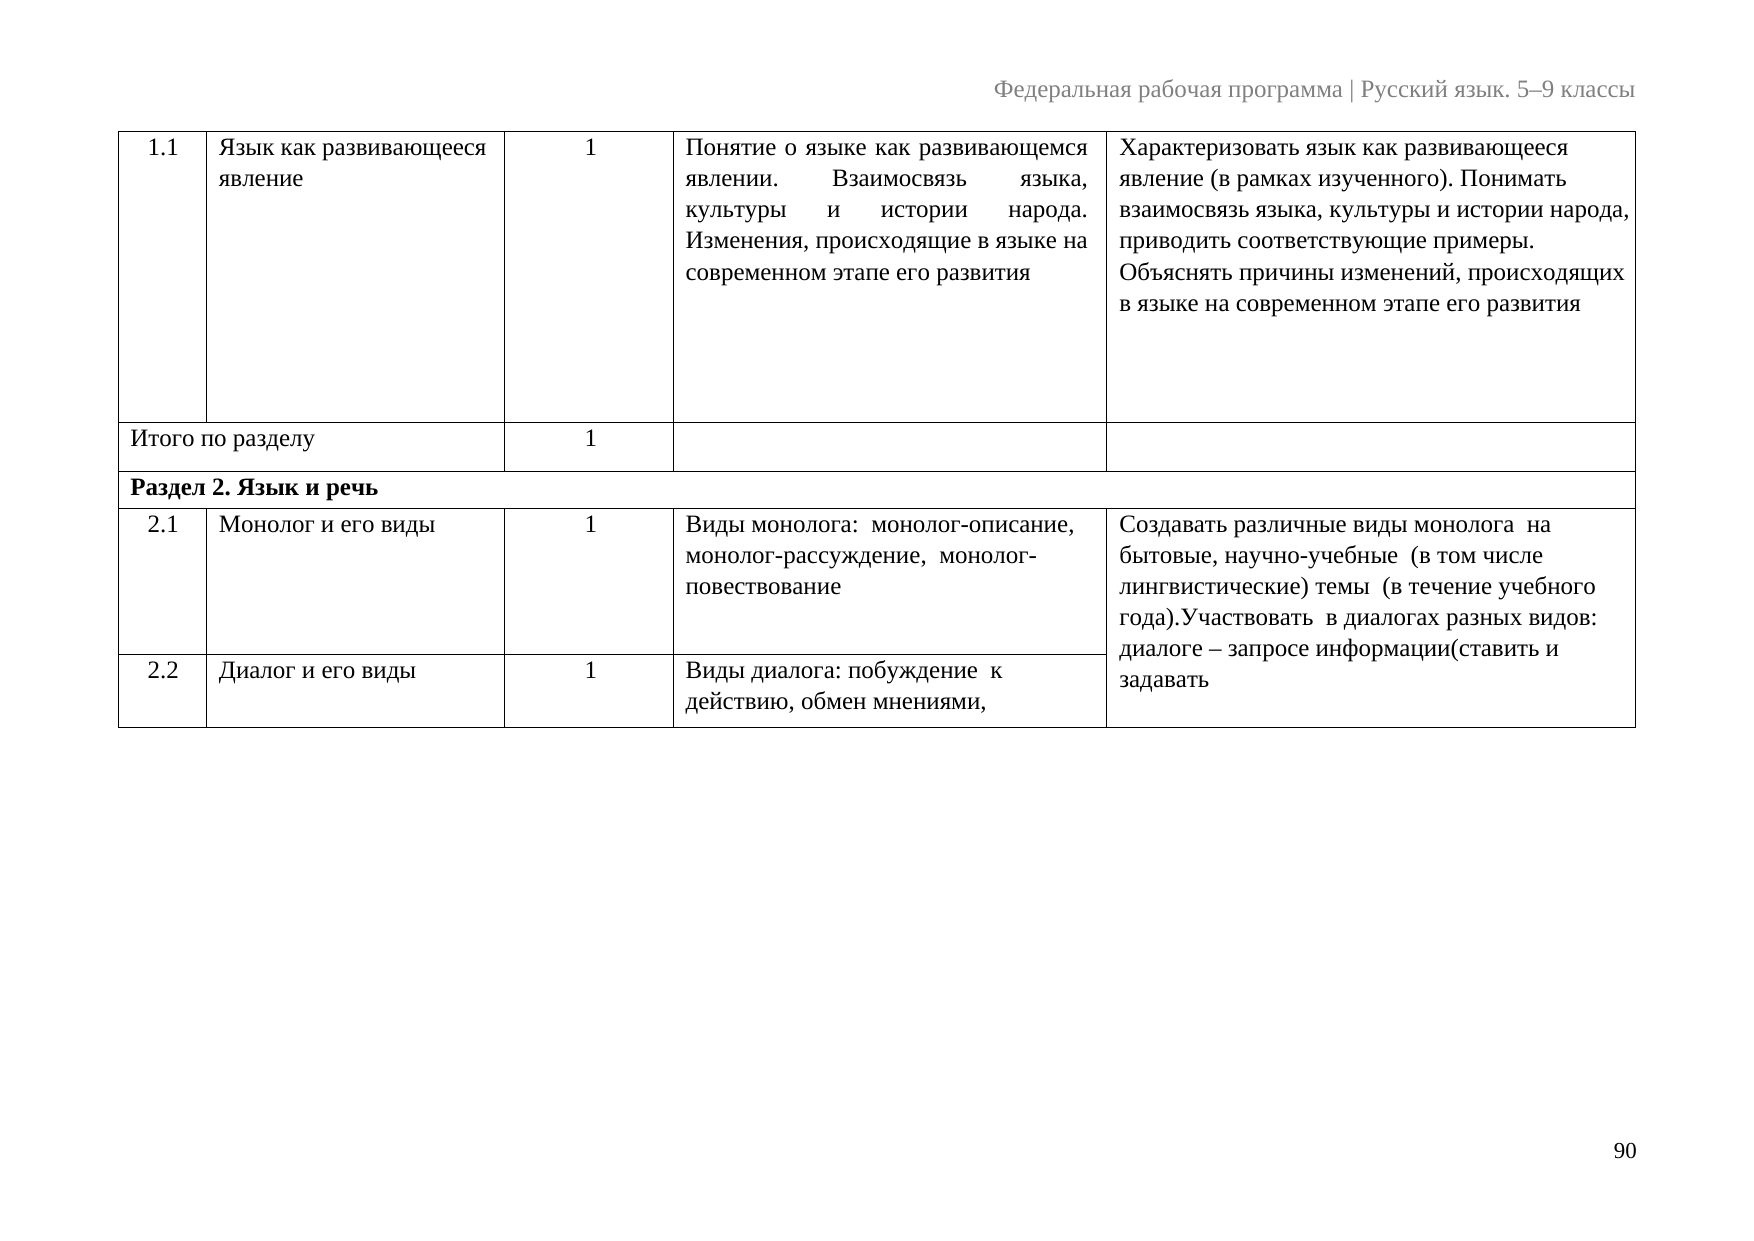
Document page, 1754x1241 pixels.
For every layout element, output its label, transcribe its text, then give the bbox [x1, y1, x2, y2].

table_cell 2.2 [119, 655, 206, 727]
table_cell Раздел 2. Язык и речь [119, 472, 1635, 508]
table_cell 1 [505, 132, 673, 422]
table_cell Диалог и его виды [207, 655, 504, 727]
table_cell Итого по разделу [119, 423, 504, 471]
table_cell [674, 423, 1106, 471]
table_cell Характеризовать язык как развивающееся явление (в рамках изученного). Понимать взаимосвязь языка, культуры и истории народа, приводить соответствующие примеры. Объяснять причины изменений, происходящих в языке на современном этапе его развития [1107, 132, 1635, 422]
table_cell [1107, 423, 1635, 471]
table_cell Понятие о языке как развивающемся явлении. Взаимосвязь языка, культуры и истории народа. Изменения, происходящие в языке на современном этапе его развития [674, 132, 1106, 422]
table_cell Виды диалога: побуждение к действию, обмен мнениями, [674, 655, 1106, 727]
table_cell 1 [505, 655, 673, 727]
table_cell Язык как развивающееся явление [207, 132, 504, 422]
table_cell Создавать различные виды монолога на бытовые, научно-учебные (в том числе лингвистические) темы (в течение учебного года).Участвовать в диалогах разных видов: диалоге – запросе информации(ставить и задавать [1107, 509, 1635, 727]
table_cell Виды монолога: монолог-описание, монолог-рассуждение, монолог-повествование [674, 509, 1106, 654]
table_cell 1 [505, 509, 673, 654]
table_cell Монолог и его виды [207, 509, 504, 654]
table_cell 1.1 [119, 132, 206, 422]
table_cell 1 [505, 423, 673, 471]
table_cell 2.1 [119, 509, 206, 654]
